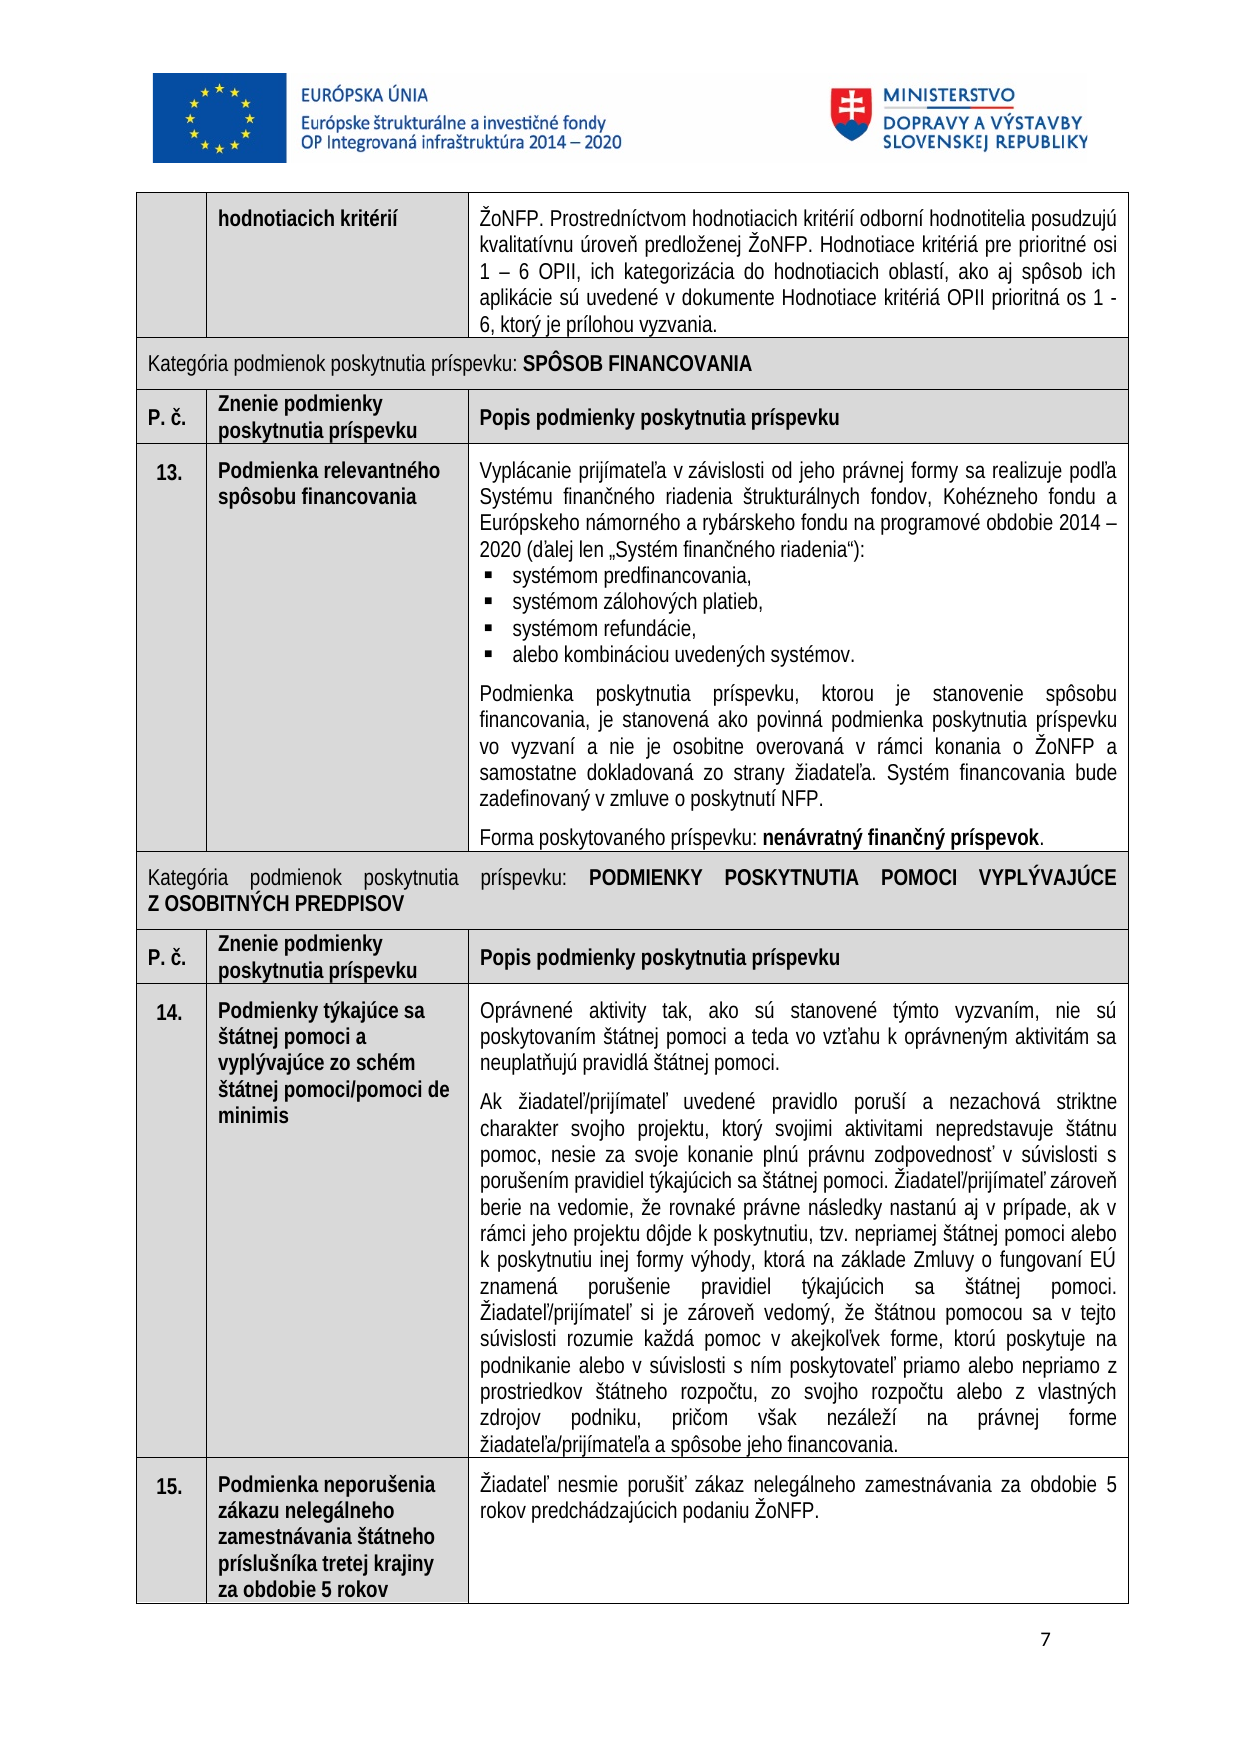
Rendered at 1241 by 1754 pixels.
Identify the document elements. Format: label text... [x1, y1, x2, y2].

table_cell Žiadateľ nesmie porušiť zákaz nelegálneho zamestnávania za obdobie 5 rokov predchádzajúcich podaniu ŽoNFP. [469, 1458, 1128, 1602]
table_cell Kategória podmienok poskytnutia príspevku: Podmienky poskytnutia pomoci vyplývajúce z osobitných predpisov [137, 852, 1128, 929]
table_cell Vyplácanie prijímateľa v závislosti od jeho právnej formy sa realizuje podľa Systému finančného riadenia štrukturálnych fondov, Kohézneho fondu a Európskeho námorného a rybárskeho fondu na programové obdobie 2014 – 2020 (ďalej len „Systém finančného riadenia“): systémom predfinancovania, systémom zálohových platieb, systémom refundácie, alebo kombináciou uvedených systémov. Podmienka poskytnutia príspevku, ktorou je stanovenie spôsobu financovania, je stanovená ako povinná podmienka poskytnutia príspevku vo vyzvaní a nie je osobitne overovaná v rámci konania o ŽoNFP a samostatne dokladovaná zo strany žiadateľa. Systém financovania bude zadefinovaný v zmluve o poskytnutí NFP. Forma poskytovaného príspevku: nenávratný finančný príspevok. [469, 444, 1128, 851]
table_cell Podmienky týkajúce sa štátnej pomoci a vyplývajúce zo schém štátnej pomoci/pomoci de minimis [207, 984, 468, 1457]
table_cell [137, 444, 206, 851]
table_cell [137, 984, 206, 1457]
table_cell Znenie podmienky poskytnutia príspevku [207, 390, 468, 443]
table_cell P. č. [137, 930, 206, 983]
table_cell Podmienka relevantného spôsobu financovania [207, 444, 468, 851]
table_cell Kategória podmienok poskytnutia príspevku: Spôsob financovania [137, 338, 1128, 389]
table_cell [137, 193, 206, 337]
table_cell Podmienka splnenia hodnotiacich kritérií [207, 193, 468, 337]
table_cell Znenie podmienky poskytnutia príspevku [207, 930, 468, 983]
table_cell P. č. [137, 390, 206, 443]
table_cell Popis podmienky poskytnutia príspevku [469, 930, 1128, 983]
table_cell [137, 1458, 206, 1602]
picture [152, 73, 1088, 163]
table_cell Popis podmienky poskytnutia príspevku [469, 390, 1128, 443]
table_cell Oprávnené aktivity tak, ako sú stanovené týmto vyzvaním, nie sú poskytovaním štátnej pomoci a teda vo vzťahu k oprávneným aktivitám sa neuplatňujú pravidlá štátnej pomoci. Ak žiadateľ/prijímateľ uvedené pravidlo poruší a nezachová striktne charakter svojho projektu, ktorý svojimi aktivitami nepredstavuje štátnu pomoc, nesie za svoje konanie plnú právnu zodpovednosť v súvislosti s porušením pravidiel týkajúcich sa štátnej pomoci. Žiadateľ/prijímateľ zároveň berie na vedomie, že rovnaké právne následky nastanú aj v prípade, ak v rámci jeho projektu dôjde k poskytnutiu, tzv. nepriamej štátnej pomoci alebo k poskytnutiu inej formy výhody, ktorá na základe Zmluvy o fungovaní EÚ znamená porušenie pravidiel týkajúcich sa štátnej pomoci. Žiadateľ/prijímateľ si je zároveň vedomý, že štátnou pomocou sa v tejto súvislosti rozumie každá pomoc v akejkoľvek forme, ktorú poskytuje na podnikanie alebo v súvislosti s ním poskytovateľ priamo alebo nepriamo z prostriedkov štátneho rozpočtu, zo svojho rozpočtu alebo z vlastných zdrojov podniku, pričom však nezáleží na právnej forme žiadateľa/prijímateľa a spôsobe jeho financovania. [469, 984, 1128, 1457]
table_cell Podmienka neporušenia zákazu nelegálneho zamestnávania štátneho príslušníka tretej krajiny za obdobie 5 rokov predchádzajúcich podaniu ŽoNFP [207, 1458, 468, 1602]
